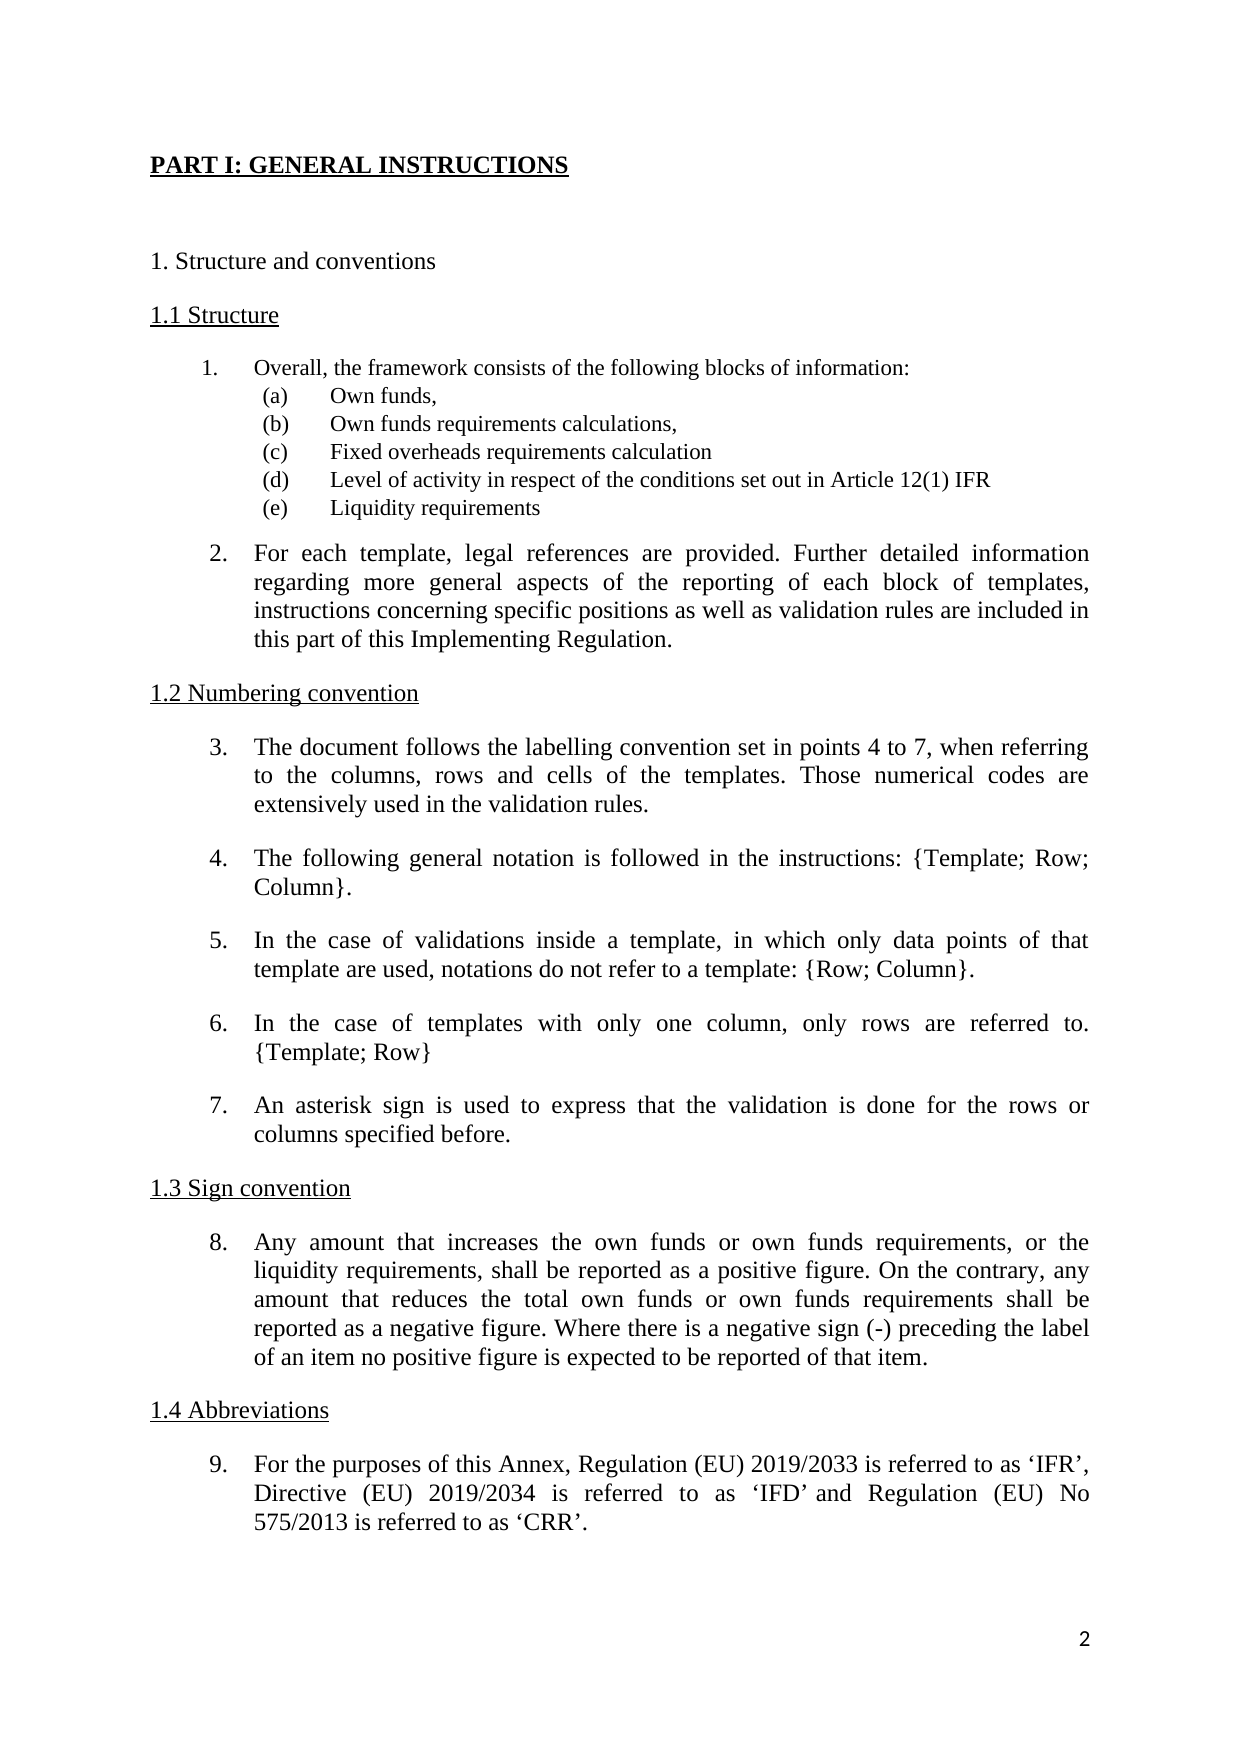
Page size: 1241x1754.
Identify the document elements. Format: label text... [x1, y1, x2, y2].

list For the purposes of this Annex, Regulation (EU) 2019/2033 is referred to as ‘IFR’, Directive (EU) 2019/2034 is referred to as ‘IFD’ and Regulation (EU) No 575/2013 is referred to as ‘CRR’. [209, 1449, 1090, 1536]
list The following general notation is followed in the instructions: {Template; Row; Column}. [209, 843, 1090, 901]
subtitle PART I: GENERAL INSTRUCTIONS [150, 150, 1090, 179]
list Overall, the framework consists of the following blocks of information: [201, 354, 1090, 380]
text 1.4 Abbreviations [150, 1396, 1090, 1424]
text 1.2 Numbering convention [150, 678, 1090, 707]
list Any amount that increases the own funds or own funds requirements, or the liquidity requirements, shall be reported as a positive figure. On the contrary, any amount that reduces the total own funds or own funds requirements shall be reported as a negative figure. Where there is a negative sign (-) preceding the label of an item no positive figure is expected to be reported of that item. [209, 1227, 1090, 1371]
text 1. Structure and conventions [150, 246, 1090, 275]
list Level of activity in respect of the conditions set out in Article 12(1) IFR [262, 466, 1090, 492]
list Own funds, [262, 382, 1090, 408]
list The document follows the labelling convention set in points 4 to 7, when referring to the columns, rows and cells of the templates. Those numerical codes are extensively used in the validation rules. [209, 732, 1090, 818]
list In the case of templates with only one column, only rows are referred to. {Template; Row} [209, 1008, 1090, 1066]
list For each template, legal references are provided. Further detailed information regarding more general aspects of the reporting of each block of templates, instructions concerning specific positions as well as validation rules are included in this part of this Implementing Regulation. [209, 538, 1090, 653]
list Liquidity requirements [262, 493, 1090, 520]
list Own funds requirements calculations, [262, 410, 1090, 436]
list An asterisk sign is used to express that the validation is done for the rows or columns specified before. [209, 1091, 1090, 1148]
list In the case of validations inside a template, in which only data points of that template are used, notations do not refer to a template: {Row; Column}. [209, 926, 1090, 983]
text 1.3 Sign convention [150, 1173, 1090, 1202]
list Fixed overheads requirements calculation [262, 438, 1090, 464]
text 1.1 Structure [150, 300, 1090, 329]
